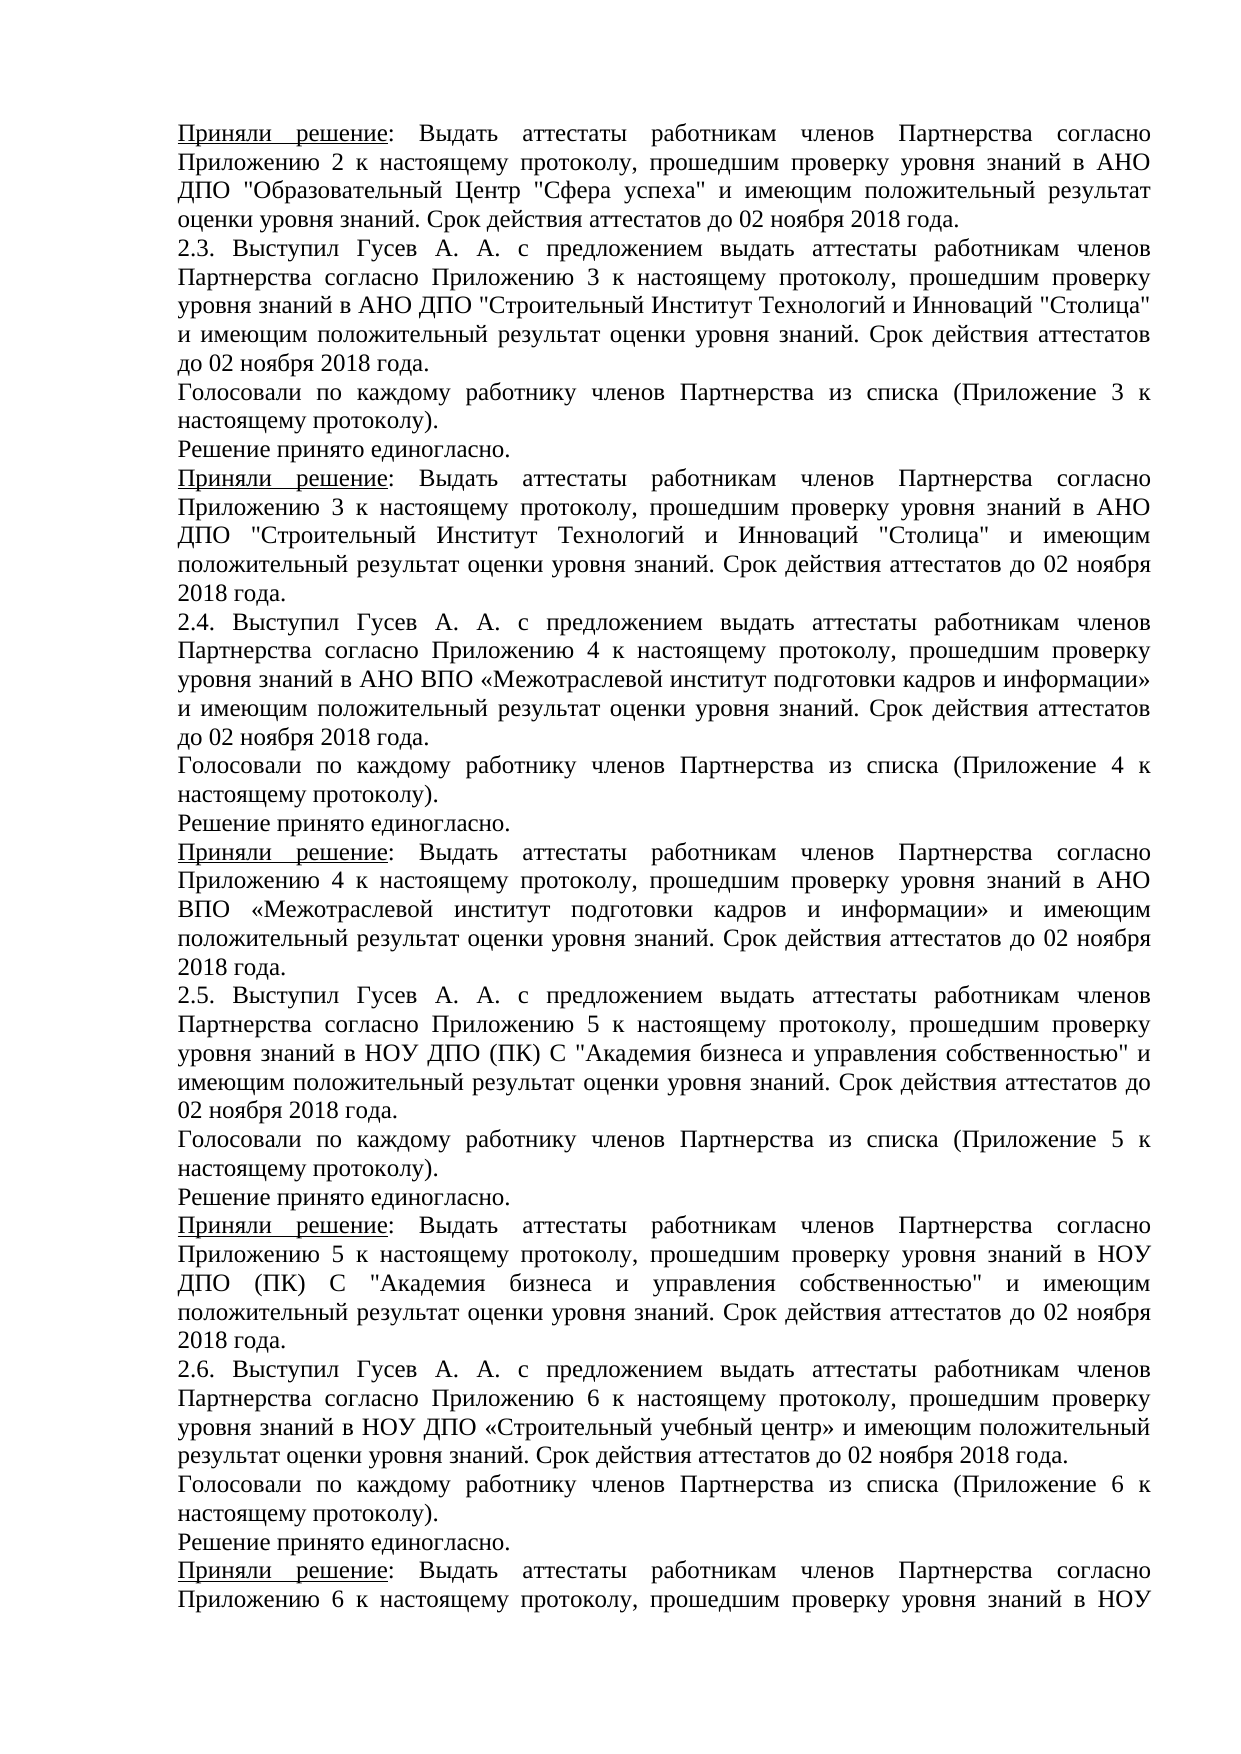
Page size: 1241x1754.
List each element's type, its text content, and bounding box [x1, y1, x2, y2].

text 2.4. Выступил Гусев А. А. с предложением выдать аттестаты работникам членов Партнерства согласно Приложению 4 к настоящему протоколу, прошедшим проверку уровня знаний в АНО ВПО «Межотраслевой институт подготовки кадров и информации» и имеющим положительный результат оценки уровня знаний. Срок действия аттестатов до 02 ноября 2018 года. [177, 607, 1152, 751]
text Голосовали по каждому работнику членов Партнерства из списка (Приложение 4 к настоящему протоколу). [177, 751, 1152, 808]
text Приняли решение: Выдать аттестаты работникам членов Партнерства согласно Приложению 2 к настоящему протоколу, прошедшим проверку уровня знаний в АНО ДПО "Образовательный Центр "Сфера успеха" и имеющим положительный результат оценки уровня знаний. Срок действия аттестатов до 02 ноября 2018 года. [177, 118, 1152, 233]
text Приняли решение: Выдать аттестаты работникам членов Партнерства согласно Приложению 5 к настоящему протоколу, прошедшим проверку уровня знаний в НОУ ДПО (ПК) С "Академия бизнеса и управления собственностью" и имеющим положительный результат оценки уровня знаний. Срок действия аттестатов до 02 ноября 2018 года. [177, 1211, 1152, 1354]
text Голосовали по каждому работнику членов Партнерства из списка (Приложение 3 к настоящему протоколу). [177, 377, 1152, 434]
text Приняли решение: Выдать аттестаты работникам членов Партнерства согласно Приложению 3 к настоящему протоколу, прошедшим проверку уровня знаний в АНО ДПО "Строительный Институт Технологий и Инноваций "Столица" и имеющим положительный результат оценки уровня знаний. Срок действия аттестатов до 02 ноября 2018 года. [177, 463, 1152, 607]
text Решение принято единогласно. [177, 808, 1152, 837]
text Голосовали по каждому работнику членов Партнерства из списка (Приложение 5 к настоящему протоколу). [177, 1124, 1152, 1182]
text Решение принято единогласно. [177, 1182, 1152, 1211]
text 2.3. Выступил Гусев А. А. с предложением выдать аттестаты работникам членов Партнерства согласно Приложению 3 к настоящему протоколу, прошедшим проверку уровня знаний в АНО ДПО "Строительный Институт Технологий и Инноваций "Столица" и имеющим положительный результат оценки уровня знаний. Срок действия аттестатов до 02 ноября 2018 года. [177, 233, 1152, 377]
text Приняли решение: Выдать аттестаты работникам членов Партнерства согласно Приложению 4 к настоящему протоколу, прошедшим проверку уровня знаний в АНО ВПО «Межотраслевой институт подготовки кадров и информации» и имеющим положительный результат оценки уровня знаний. Срок действия аттестатов до 02 ноября 2018 года. [177, 837, 1152, 981]
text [177, 1556, 1152, 1613]
text 2.5. Выступил Гусев А. А. с предложением выдать аттестаты работникам членов Партнерства согласно Приложению 5 к настоящему протоколу, прошедшим проверку уровня знаний в НОУ ДПО (ПК) С "Академия бизнеса и управления собственностью" и имеющим положительный результат оценки уровня знаний. Срок действия аттестатов до 02 ноября 2018 года. [177, 981, 1152, 1124]
text Голосовали по каждому работнику членов Партнерства из списка (Приложение 6 к настоящему протоколу). [177, 1469, 1152, 1527]
text Решение принято единогласно. [177, 434, 1152, 463]
text 2.6. Выступил Гусев А. А. с предложением выдать аттестаты работникам членов Партнерства согласно Приложению 6 к настоящему протоколу, прошедшим проверку уровня знаний в НОУ ДПО «Строительный учебный центр» и имеющим положительный результат оценки уровня знаний. Срок действия аттестатов до 02 ноября 2018 года. [177, 1354, 1152, 1469]
text Решение принято единогласно. [177, 1527, 1152, 1556]
